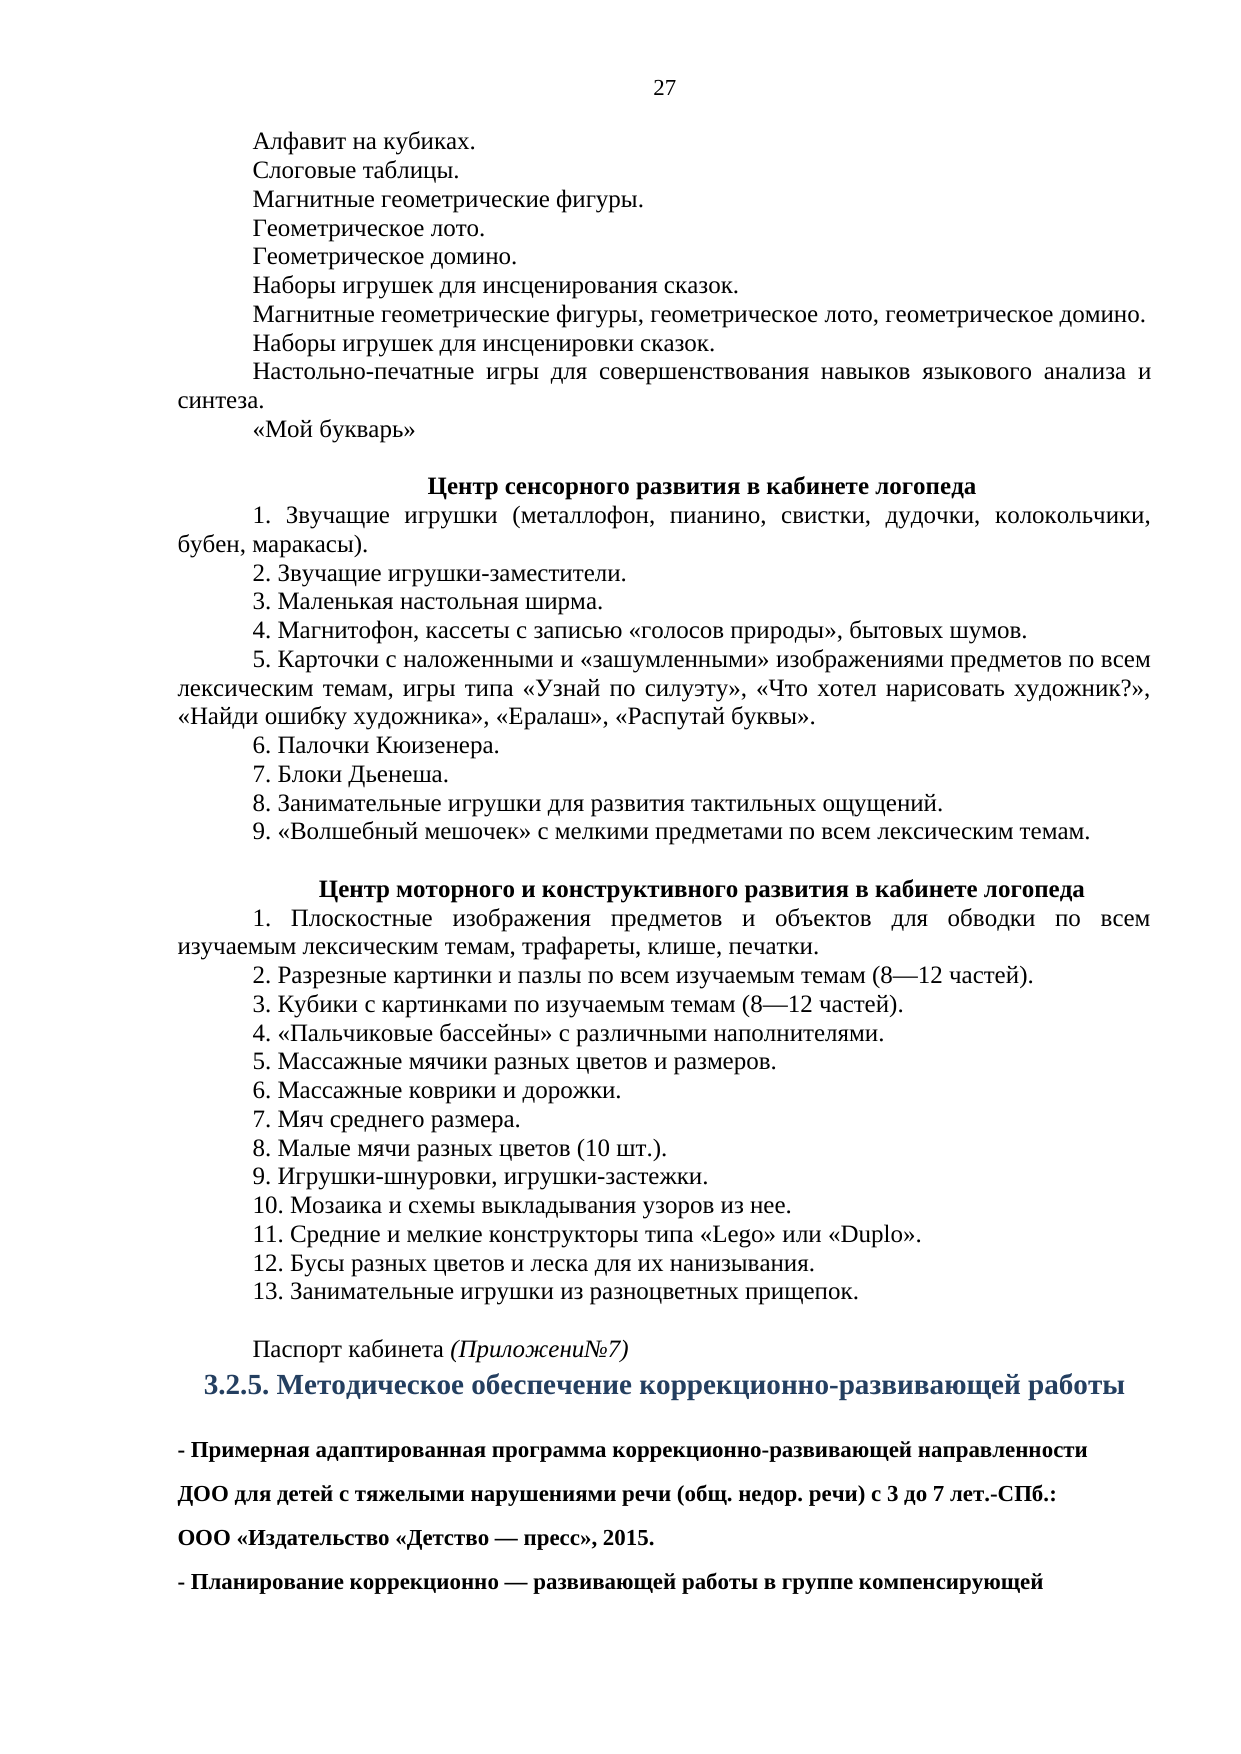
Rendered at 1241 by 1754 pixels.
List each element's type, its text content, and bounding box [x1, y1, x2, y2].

text Алфавит на кубиках. [177, 126, 1152, 155]
text 3. Кубики с картинками по изучаемым темам (8—12 частей). [177, 989, 1152, 1018]
text Наборы игрушек для инсценировки сказок. [177, 328, 1152, 356]
text 6. Палочки Кюизенера. [177, 730, 1152, 759]
text 7. Мяч среднего размера. [177, 1104, 1152, 1133]
text 5. Карточки с наложенными и «зашумленными» изображениями предметов по всем лексическим темам, игры типа «Узнай по силуэту», «Что хотел нарисовать художник?», «Найди ошибку художника», «Ералаш», «Распутай буквы». [177, 644, 1152, 730]
text Слоговые таблицы. [177, 155, 1152, 184]
text ДОО для детей с тяжелыми нарушениями речи (общ. недор. речи) с 3 до 7 лет.-СПб.: [177, 1480, 1152, 1506]
text 9. «Волшебный мешочек» с мелкими предметами по всем лексическим темам. [177, 816, 1152, 845]
text Геометрическое лото. [177, 213, 1152, 241]
text Наборы игрушек для инсценирования сказок. [177, 270, 1152, 299]
text 6. Массажные коврики и дорожки. [177, 1075, 1152, 1104]
text 1. Плоскостные изображения предметов и объектов для обводки по всем изучаемым лексическим темам, трафареты, клише, печатки. [177, 903, 1152, 960]
text Настольно-печатные игры для совершенствования навыков языкового анализа и синтеза. [177, 356, 1152, 414]
text - Примерная адаптированная программа коррекционно-развивающей направленности [177, 1436, 1152, 1462]
text 5. Массажные мячики разных цветов и размеров. [177, 1046, 1152, 1075]
text Геометрическое домино. [177, 241, 1152, 270]
text Магнитные геометрические фигуры. [177, 184, 1152, 213]
text 3. Маленькая настольная ширма. [177, 586, 1152, 615]
text 2. Разрезные картинки и пазлы по всем изучаемым темам (8—12 частей). [177, 960, 1152, 989]
text Паспорт кабинета (Приложени№7) [177, 1334, 1152, 1363]
text 2. Звучащие игрушки-заместители. [177, 558, 1152, 586]
text 4. Магнитофон, кассеты с записью «голосов природы», бытовых шумов. [177, 615, 1152, 644]
text 8. Занимательные игрушки для развития тактильных ощущений. [177, 788, 1152, 816]
text Центр сенсорного развития в кабинете логопеда [177, 471, 1152, 500]
text 1. Звучащие игрушки (металлофон, пианино, свистки, дудочки, колокольчики, бубен, маракасы). [177, 500, 1152, 558]
text 3.2.5. Методическое обеспечение коррекционно-развивающей работы [177, 1367, 1152, 1400]
text 13. Занимательные игрушки из разноцветных прищепок. [177, 1276, 1152, 1305]
text «Мой букварь» [177, 414, 1152, 443]
text 7. Блоки Дьенеша. [177, 759, 1152, 788]
text Магнитные геометрические фигуры, геометрическое лото, геометрическое домино. [177, 299, 1152, 328]
text - Планирование коррекционно — развивающей работы в группе компенсирующей [177, 1568, 1152, 1595]
text ООО «Издательство «Детство — пресс», 2015. [177, 1524, 1152, 1551]
text 9. Игрушки-шнуровки, игрушки-застежки. [177, 1161, 1152, 1190]
text 11. Средние и мелкие конструкторы типа «Lego» или «Duplo». [177, 1219, 1152, 1248]
text 10. Мозаика и схемы выкладывания узоров из нее. [177, 1190, 1152, 1219]
text 4. «Пальчиковые бассейны» с различными наполнителями. [177, 1018, 1152, 1046]
text 8. Малые мячи разных цветов (10 шт.). [177, 1133, 1152, 1161]
text Центр моторного и конструктивного развития в кабинете логопеда [177, 874, 1152, 903]
text 12. Бусы разных цветов и леска для их нанизывания. [177, 1248, 1152, 1276]
